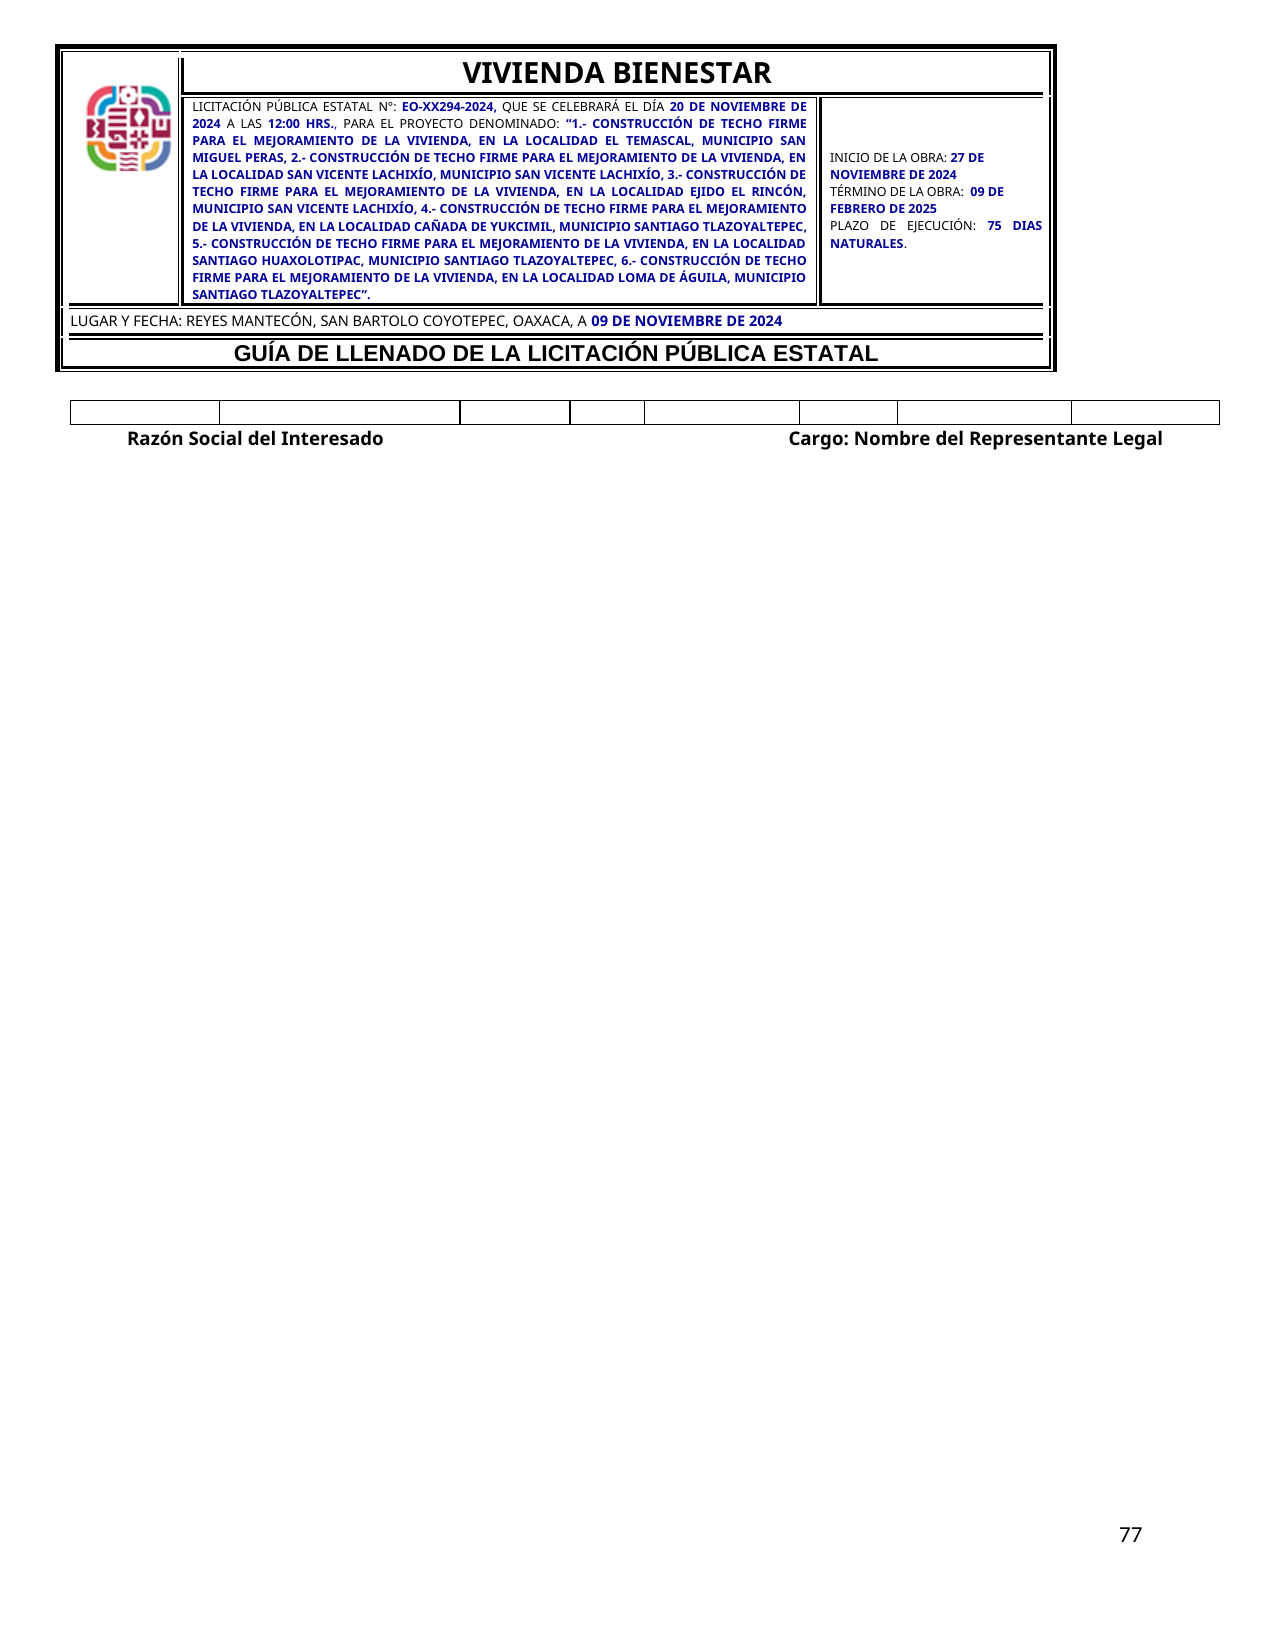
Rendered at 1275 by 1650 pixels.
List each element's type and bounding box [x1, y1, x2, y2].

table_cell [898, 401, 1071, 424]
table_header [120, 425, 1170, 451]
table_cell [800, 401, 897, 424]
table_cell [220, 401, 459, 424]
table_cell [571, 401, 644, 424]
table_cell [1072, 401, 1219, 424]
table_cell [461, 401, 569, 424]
picture [75, 77, 178, 177]
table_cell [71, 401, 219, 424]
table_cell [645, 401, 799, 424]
